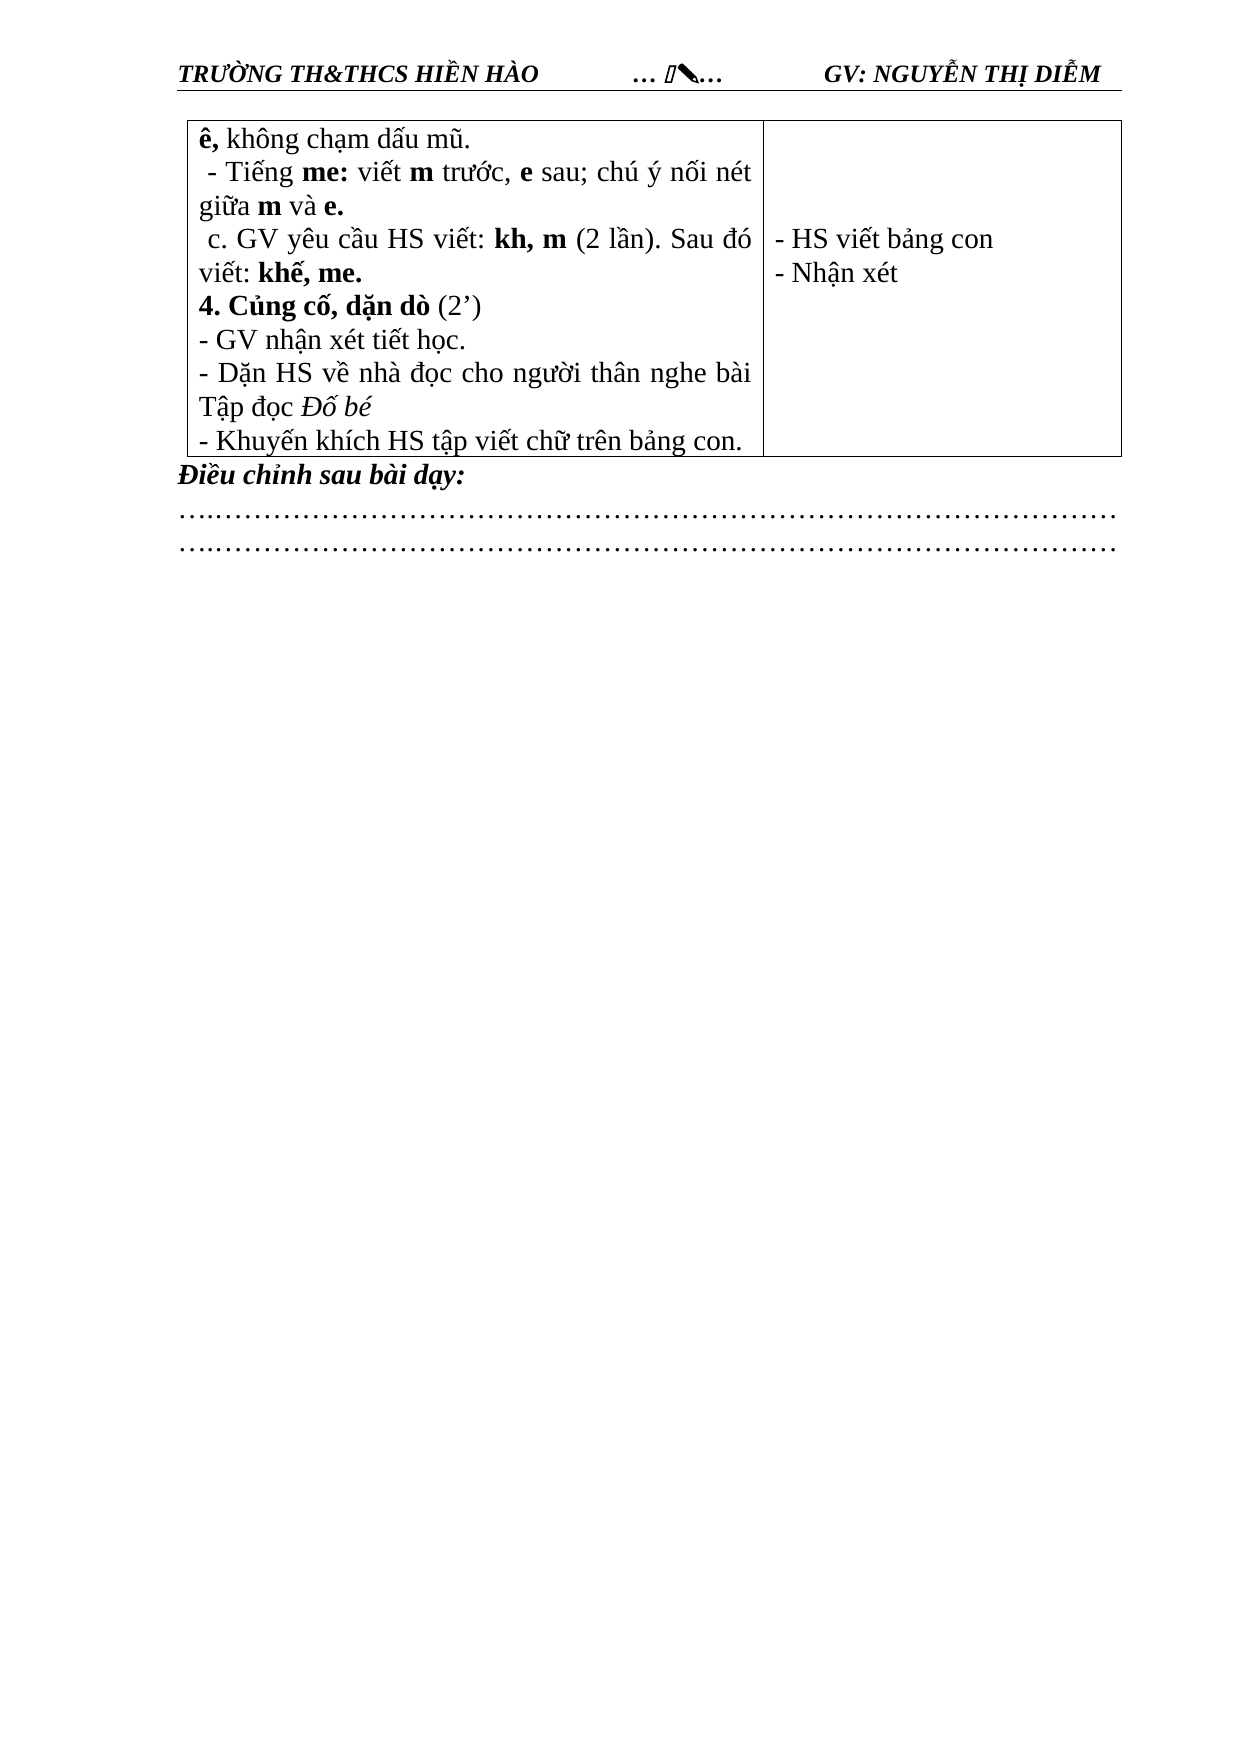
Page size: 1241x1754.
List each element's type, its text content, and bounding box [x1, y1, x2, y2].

text ….………………………………………………………………………………… [177, 524, 1122, 558]
text Điều chỉnh sau bài dạy: [177, 457, 1122, 491]
text ….………………………………………………………………………………… [177, 491, 1122, 524]
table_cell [764, 121, 1121, 456]
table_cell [188, 121, 763, 456]
